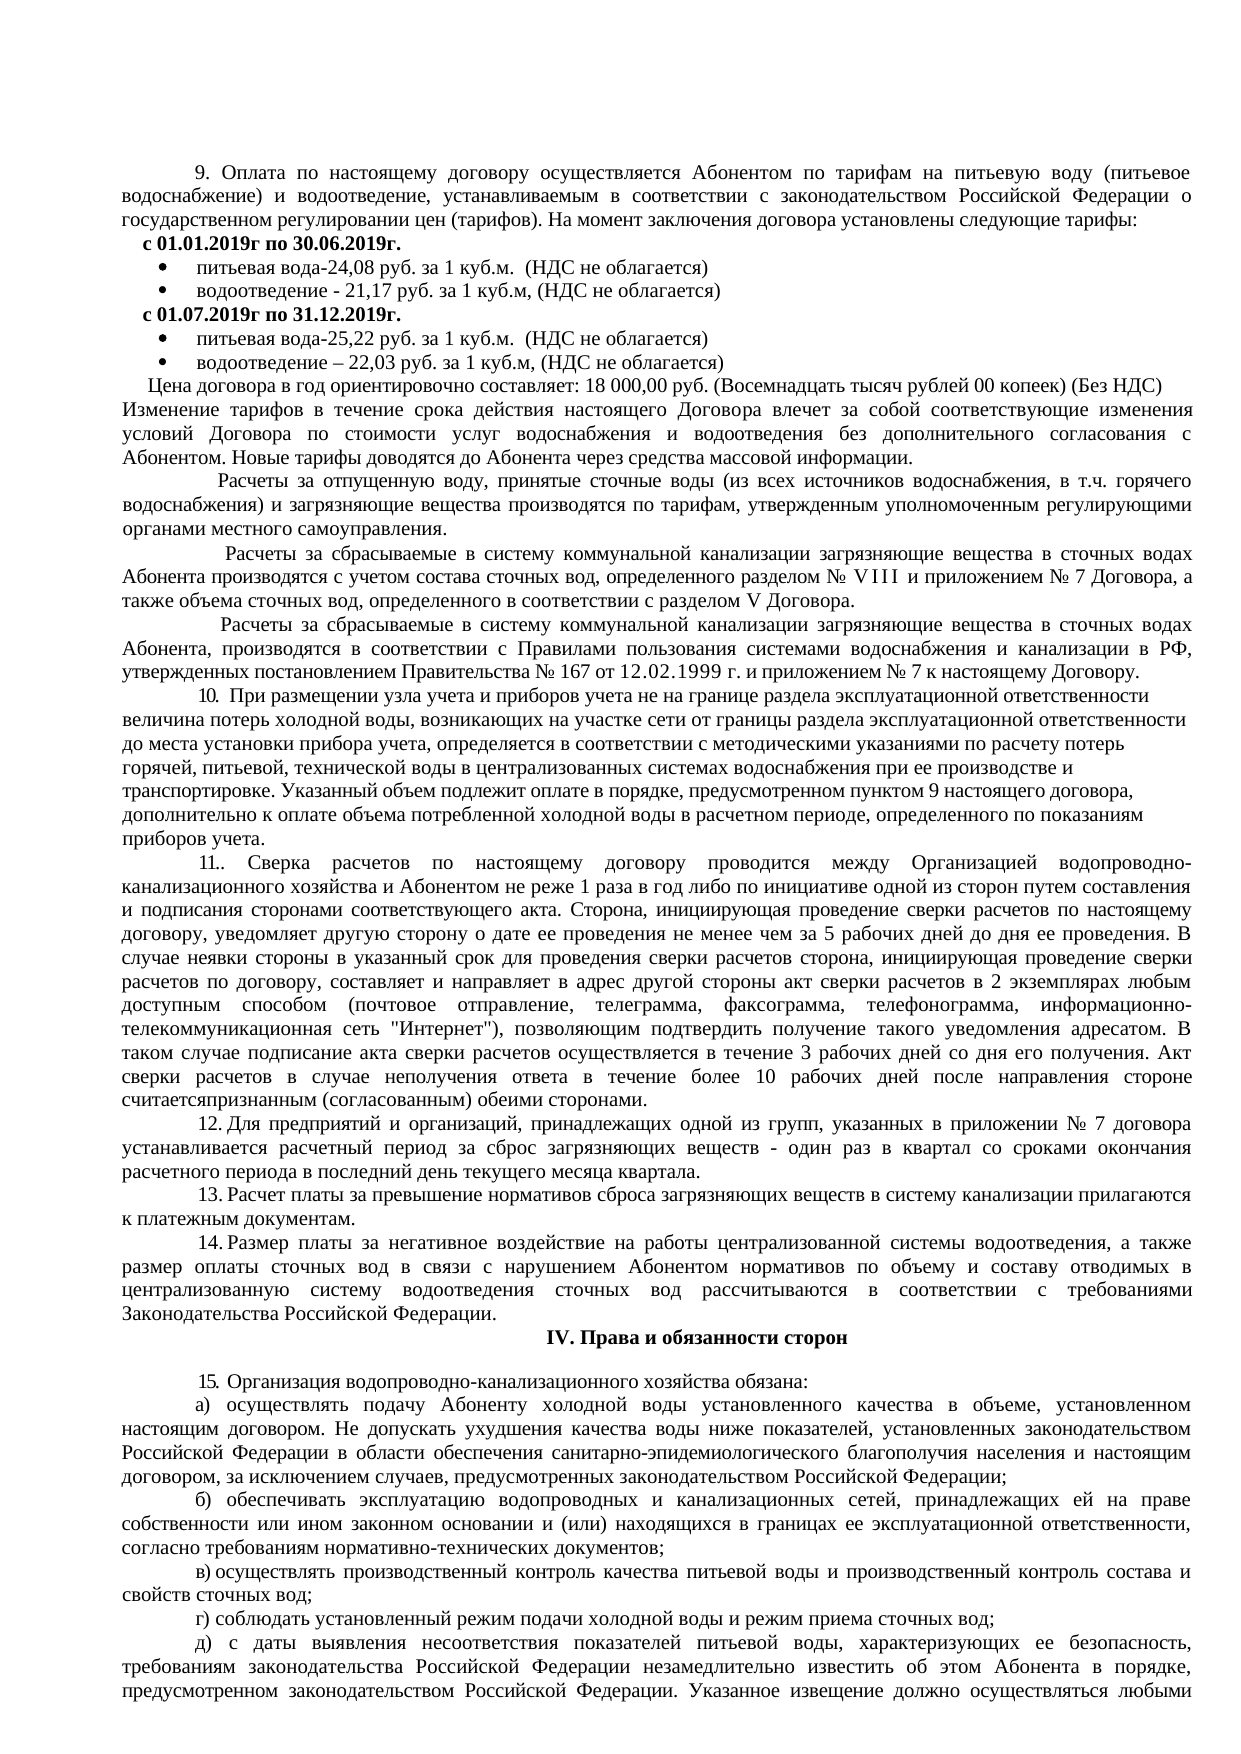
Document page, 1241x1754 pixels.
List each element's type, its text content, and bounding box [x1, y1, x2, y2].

text IV. Права и обязанности сторон [546, 1326, 1193, 1349]
text 15. Организация водопроводно-канализационного хозяйства обязана: [197, 1369, 1193, 1393]
text Цена договора в год ориентировочно составляет: 18 000,00 руб. (Восемнадцать тысяч рублей 00 копеек) (Без НДС) [122, 374, 1193, 398]
list водоотведение – 22,03 руб. за 1 куб.м, (НДС не облагается) [159, 350, 1193, 374]
text г) соблюдать установленный режим подачи холодной воды и режим приема сточных вод; [195, 1607, 1193, 1631]
list Расчет платы за превышение нормативов сброса загрязняющих веществ в систему канализации прилагаются к платежным документам. [122, 1183, 1192, 1230]
text с 01.01.2019г по 30.06.2019г. [121, 231, 1193, 255]
text б) обеспечивать эксплуатацию водопроводных и канализационных сетей, принадлежащих ей на праве собственности или ином законном основании и (или) находящихся в границах ее эксплуатационной ответственности, согласно требованиям нормативно-технических документов; [121, 1488, 1192, 1559]
list питьевая вода-24,08 руб. за 1 куб.м. (НДС не облагается) [159, 255, 1193, 279]
text 10. При размещении узла учета и приборов учета не на границе раздела эксплуатационной ответственности величина потерь холодной воды, возникающих на участке сети от границы раздела эксплуатационной ответственности до места установки прибора учета, определяется в соответствии с методическими указаниями по расчету потерь горячей, питьевой, технической воды в централизованных системах водоснабжения при ее производстве и транспортировке. Указанный объем подлежит оплате в порядке, предусмотренном пунктом 9 настоящего договора, дополнительно к оплате объема потребленной холодной воды в расчетном периоде, определенного по показаниям приборов учета. [122, 684, 1193, 850]
list Для предприятий и организаций, принадлежащих одной из групп, указанных в приложении № 7 договора устанавливается расчетный период за сброс загрязняющих веществ - один раз в квартал со сроками окончания расчетного периода в последний день текущего месяца квартала. [122, 1112, 1192, 1183]
text Расчеты за сбрасываемые в систему коммунальной канализации загрязняющие вещества в сточных водах Абонента, производятся в соответствии с Правилами пользования системами водоснабжения и канализации в РФ, утвержденных постановлением Правительства № 167 от 12.02.1999 г. и приложением № 7 к настоящему Договору. [122, 612, 1193, 684]
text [122, 1631, 1193, 1702]
text а) осуществлять подачу Абоненту холодной воды установленного качества в объеме, установленном настоящим договором. Не допускать ухудшения качества воды ниже показателей, установленных законодательством Российской Федерации в области обеспечения санитарно-эпидемиологического благополучия населения и настоящим договором, за исключением случаев, предусмотренных законодательством Российской Федерации; [121, 1393, 1192, 1488]
list питьевая вода-25,22 руб. за 1 куб.м. (НДС не облагается) [159, 326, 1193, 350]
text Изменение тарифов в течение срока действия настоящего Договора влечет за собой соответствующие изменения условий Договора по стоимости услуг водоснабжения и водоотведения без дополнительного согласования с Абонентом. Новые тарифы доводятся до Абонента через средства массовой информации. [122, 398, 1193, 469]
text Расчеты за сбрасываемые в систему коммунальной канализации загрязняющие вещества в сточных водах Абонента производятся с учетом состава сточных вод, определенного разделом № VIII и приложением № 7 Договора, а также объема сточных вод, определенного в соответствии с разделом V Договора. [122, 541, 1193, 612]
text Расчеты за отпущенную воду, принятые сточные воды (из всех источников водоснабжения, в т.ч. горячего водоснабжения) и загрязняющие вещества производятся по тарифам, утвержденным уполномоченным регулирующими органами местного самоуправления. [122, 469, 1192, 540]
text в) осуществлять производственный контроль качества питьевой воды и производственный контроль состава и свойств сточных вод; [122, 1559, 1191, 1607]
list водоотведение - 21,17 руб. за 1 куб.м, (НДС не облагается) [159, 279, 1193, 303]
text 9. Оплата по настоящему договору осуществляется Абонентом по тарифам на питьевую воду (питьевое водоснабжение) и водоотведение, устанавливаемым в соответствии с законодательством Российской Федерации о государственном регулировании цен (тарифов). На момент заключения договора установлены следующие тарифы: [121, 160, 1192, 231]
list Размер платы за негативное воздействие на работы централизованной системы водоотведения, а также размер оплаты сточных вод в связи с нарушением Абонентом нормативов по объему и составу отводимых в централизованную систему водоотведения сточных вод рассчитываются в соответствии с требованиями Законодательства Российской Федерации. [122, 1230, 1193, 1325]
text с 01.07.2019г по 31.12.2019г. [121, 303, 1193, 326]
text 11.. Сверка расчетов по настоящему договору проводится между Организацией водопроводно-канализационного хозяйства и Абонентом не реже 1 раза в год либо по инициативе одной из сторон путем составления и подписания сторонами соответствующего акта. Сторона, инициирующая проведение сверки расчетов по настоящему договору, уведомляет другую сторону о дате ее проведения не менее чем за 5 рабочих дней до дня ее проведения. В случае неявки стороны в указанный срок для проведения сверки расчетов сторона, инициирующая проведение сверки расчетов по договору, составляет и направляет в адрес другой стороны акт сверки расчетов в 2 экземплярах любым доступным способом (почтовое отправление, телеграмма, факсограмма, телефонограмма, информационно-телекоммуникационная сеть "Интернет"), позволяющим подтвердить получение такого уведомления адресатом. В таком случае подписание акта сверки расчетов осуществляется в течение 3 рабочих дней со дня его получения. Акт сверки расчетов в случае неполучения ответа в течение более 10 рабочих дней после направления стороне считаетсяпризнанным (согласованным) обеими сторонами. [121, 850, 1193, 1112]
